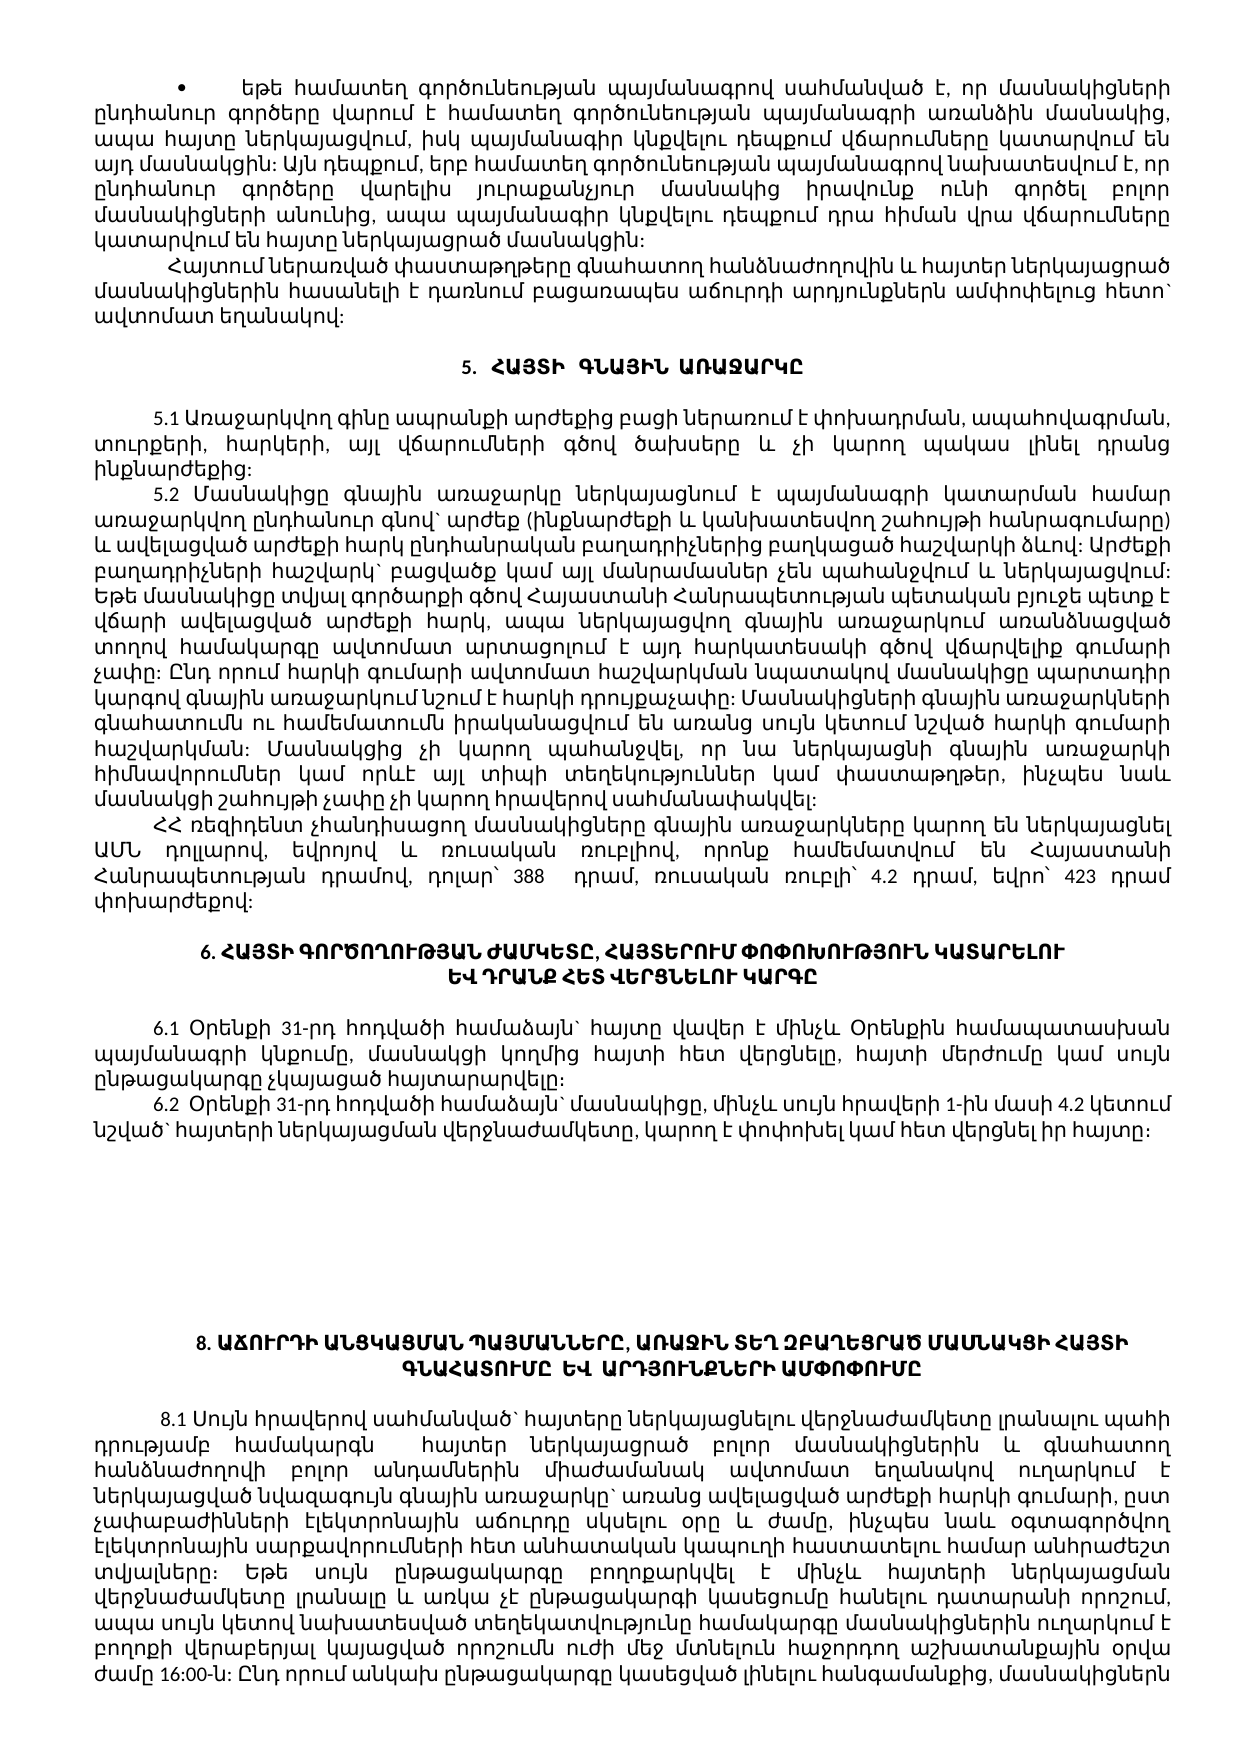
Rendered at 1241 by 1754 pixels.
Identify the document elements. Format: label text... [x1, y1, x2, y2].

text Հայտում ներառված փաստաթղթերը գնահատող հանձնաժողովին և հայտեր ներկայացրած մասնակիցներին հասանելի է դառնում բացառապես աճուրդի արդյունքներն ամփոփելուց հետո` ավտոմատ եղանակով: [94, 253, 1171, 329]
text 6.1 Օրենքի 31-րդ հոդվածի համաձայն` հայտը վավեր է մինչև Օրենքին համապատասխան պայմանագրի կնքումը, մասնակցի կողմից հայտի հետ վերցնելը, հայտի մերժումը կամ սույն ընթացակարգը չկայացած հայտարարվելը։ [94, 1015, 1171, 1092]
text 5.1 Առաջարկվող գինը ապրանքի արժեքից բացի ներառում է փոխադրման, ապահովագրման, տուրքերի, հարկերի, այլ վճարումների գծով ծախսերը և չի կարող պակաս լինել դրանց ինքնարժեքից: [94, 405, 1171, 482]
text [94, 1407, 1171, 1686]
text ԵՎ ԴՐԱՆՔ ՀԵՏ ՎԵՐՑՆԵԼՈՒ ԿԱՐԳԸ [94, 964, 1171, 990]
text 8. ԱՃՈՒՐԴԻ ԱՆՑԿԱՑՄԱՆ ՊԱՅՄԱՆՆԵՐԸ, ԱՌԱՋԻՆ ՏԵՂ ԶԲԱՂԵՑՐԱԾ ՄԱՍՆԱԿՑԻ ՀԱՅՏԻ [94, 1330, 1171, 1356]
text 5. ՀԱՅՏԻ ԳՆԱՅԻՆ ԱՌԱՋԱՐԿԸ [94, 354, 1171, 380]
text ԳՆԱՀԱՏՈՒՄԸ ԵՎ ԱՐԴՅՈՒՆՔՆԵՐԻ ԱՄՓՈՓՈՒՄԸ [94, 1356, 1171, 1381]
text ՀՀ ռեզիդենտ չհանդիսացող մասնակիցները գնային առաջարկները կարող են ներկայացնել ԱՄՆ դոլլարով, եվրոյով և ռուսական ռուբլիով, որոնք համեմատվում են Հայաստանի Հանրապետության դրամով, դոլար՝ 388 դրամ, ռուսական ռուբլի՝ 4.2 դրամ, եվրո՝ 423 դրամ փոխարժեքով: [94, 812, 1171, 914]
text 6. ՀԱՅՏԻ ԳՈՐԾՈՂՈՒԹՅԱՆ ԺԱՄԿԵՏԸ, ՀԱՅՏԵՐՈՒՄ ՓՈՓՈԽՈՒԹՅՈՒՆ ԿԱՏԱՐԵԼՈՒ [94, 939, 1171, 964]
text 5.2 Մասնակիցը գնային առաջարկը ներկայացնում է պայմանագրի կատարման համար առաջարկվող ընդհանուր գնով` արժեք (ինքնարժեքի և կանխատեսվող շահույթի հանրագումարը) և ավելացված արժեքի հարկ ընդհանրական բաղադրիչներից բաղկացած հաշվարկի ձևով: Արժեքի բաղադրիչների հաշվարկ` բացվածք կամ այլ մանրամասներ չեն պահանջվում և ներկայացվում: Եթե մասնակիցը տվյալ գործարքի գծով Հայաստանի Հանրապետության պետական բյուջե պետք է վճարի ավելացված արժեքի հարկ, ապա ներկայացվող գնային առաջարկում առանձնացված տողով համակարգը ավտոմատ արտացոլում է այդ հարկատեսակի գծով վճարվելիք գումարի չափը: Ընդ որում հարկի գումարի ավտոմատ հաշվարկման նպատակով մասնակիցը պարտադիր կարգով գնային առաջարկում նշում է հարկի դրույքաչափը: Մասնակիցների գնային առաջարկների գնահատումն ու համեմատումն իրականացվում են առանց սույն կետում նշված հարկի գումարի հաշվարկման: Մասնակցից չի կարող պահանջվել, որ նա ներկայացնի գնային առաջարկի հիմնավորումներ կամ որևէ այլ տիպի տեղեկություններ կամ փաստաթղթեր, ինչպես նաև մասնակցի շահույթի չափը չի կարող հրավերով սահմանափակվել: [94, 482, 1171, 812]
text 6.2 Օրենքի 31-րդ հոդվածի համաձայն` մասնակիցը, մինչև սույն հրավերի 1-ին մասի 4.2 կետում նշված` հայտերի ներկայացման վերջնաժամկետը, կարող է փոփոխել կամ հետ վերցնել իր հայտը։ [94, 1092, 1171, 1142]
list եթե համատեղ գործունեության պայմանագրով սահմանված է, որ մասնակիցների ընդհանուր գործերը վարում է համատեղ գործունեության պայմանագրի առանձին մասնակից, ապա հայտը ներկայացվում, իսկ պայմանագիր կնքվելու դեպքում վճարումները կատարվում են այդ մասնակցին: Այն դեպքում, երբ համատեղ գործունեության պայմանագրով նախատեսվում է, որ ընդհանուր գործերը վարելիս յուրաքանչյուր մասնակից իրավունք ունի գործել բոլոր մասնակիցների անունից, ապա պայմանագիր կնքվելու դեպքում դրա հիման վրա վճարումները կատարվում են հայտը ներկայացրած մասնակցին: [94, 75, 1171, 253]
